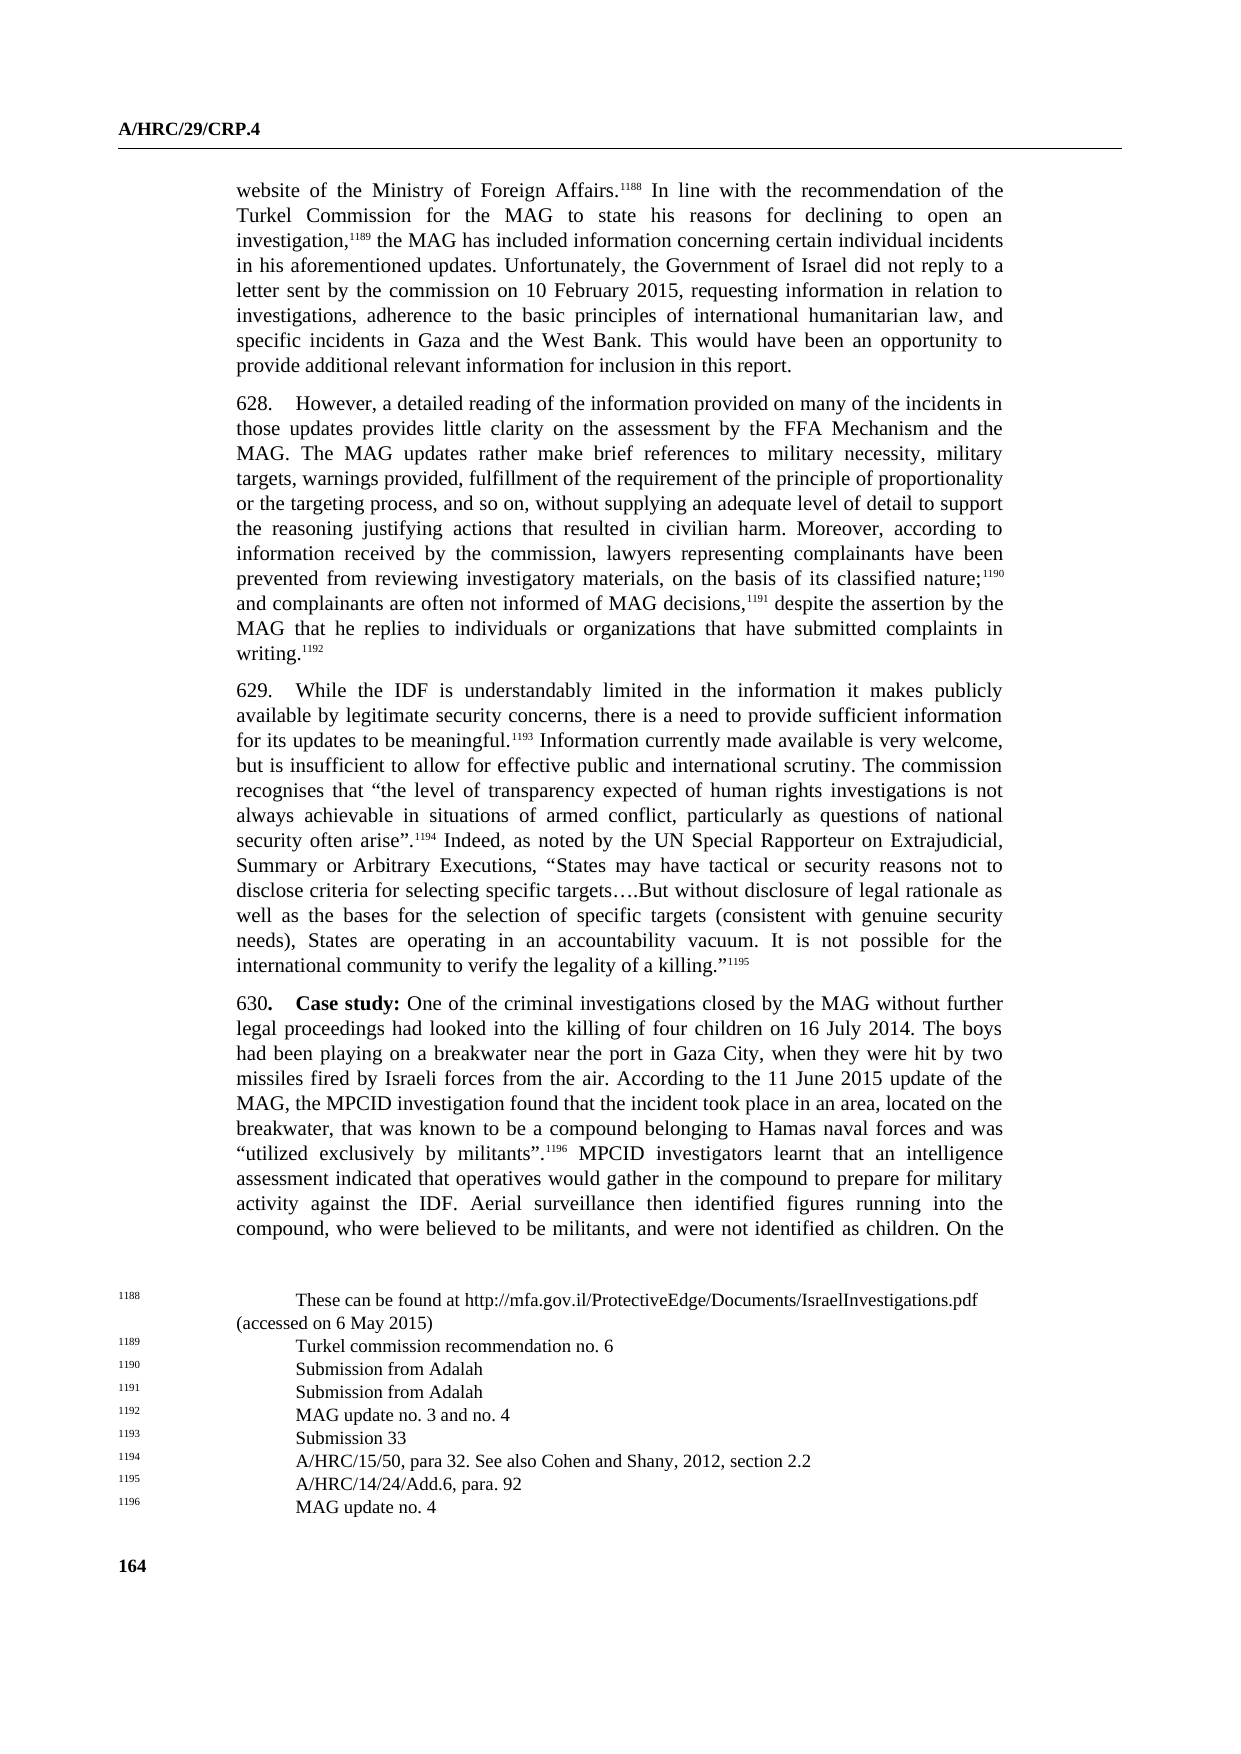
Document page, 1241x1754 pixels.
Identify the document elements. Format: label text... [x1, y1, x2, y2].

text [236, 990, 1004, 1240]
text 629. While the IDF is understandably limited in the information it makes publicly available by legitimate security concerns, there is a need to provide sufficient information for its updates to be meaningful. Information currently made available is very welcome, but is insufficient to allow for effective public and international scrutiny. The commission recognises that “the level of transparency expected of human rights investigations is not always achievable in situations of armed conflict, particularly as questions of national security often arise”. Indeed, as noted by the UN Special Rapporteur on Extrajudicial, Summary or Arbitrary Executions, “States may have tactical or security reasons not to disclose criteria for selecting specific targets….But without disclosure of legal rationale as well as the bases for the selection of specific targets (consistent with genuine security needs), States are operating in an accountability vacuum. It is not possible for the international community to verify the legality of a killing.” [236, 677, 1004, 977]
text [236, 177, 1004, 377]
text 628. However, a detailed reading of the information provided on many of the incidents in those updates provides little clarity on the assessment by the FFA Mechanism and the MAG. The MAG updates rather make brief references to military necessity, military targets, warnings provided, fulfillment of the requirement of the principle of proportionality or the targeting process, and so on, without supplying an adequate level of detail to support the reasoning justifying actions that resulted in civilian harm. Moreover, according to information received by the commission, lawyers representing complainants have been prevented from reviewing investigatory materials, on the basis of its classified nature; and complainants are often not informed of MAG decisions, despite the assertion by the MAG that he replies to individuals or organizations that have submitted complaints in writing. [236, 390, 1004, 665]
